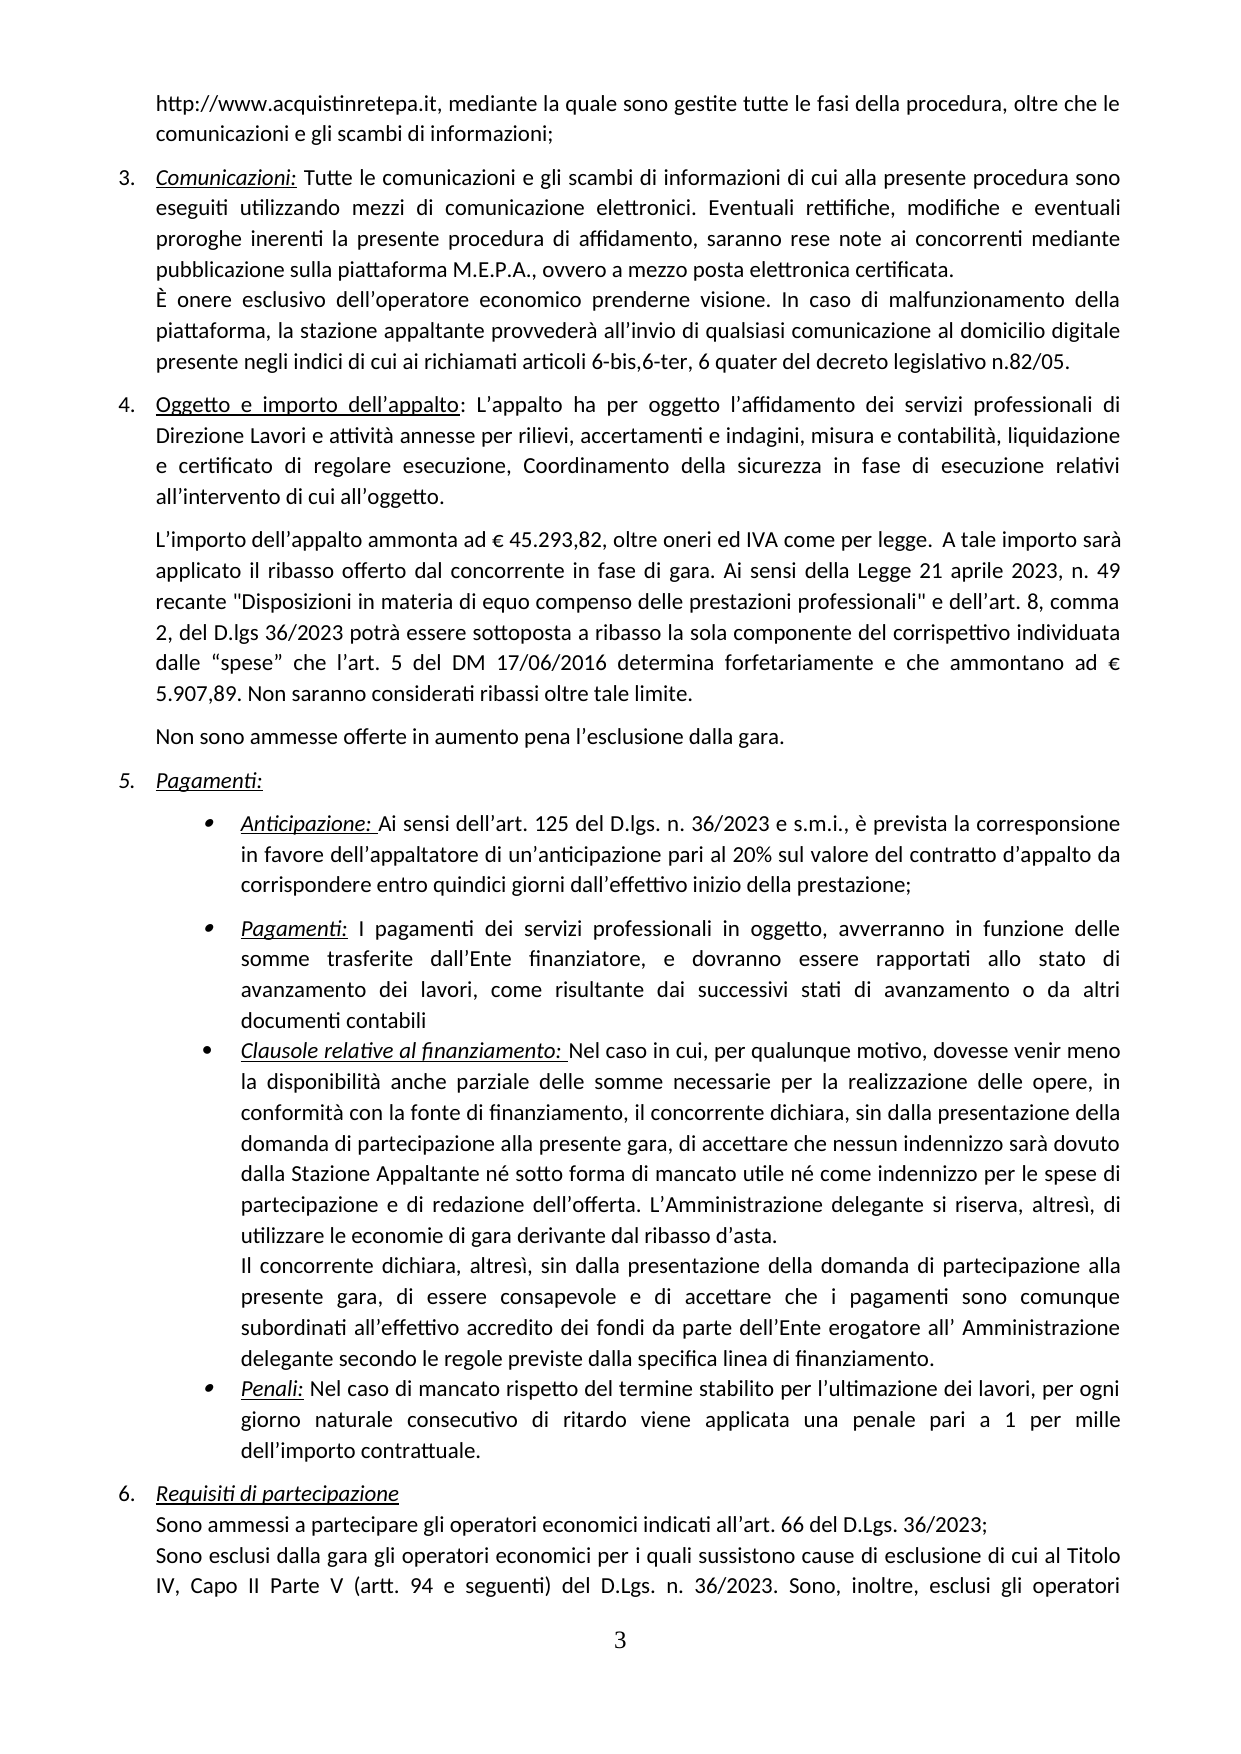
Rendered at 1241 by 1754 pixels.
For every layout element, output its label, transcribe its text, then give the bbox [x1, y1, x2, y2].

list Comunicazioni: Tutte le comunicazioni e gli scambi di informazioni di cui alla presente procedura sono eseguiti utilizzando mezzi di comunicazione elettronici. Eventuali rettifiche, modifiche e eventuali proroghe inerenti la presente procedura di affidamento, saranno rese note ai concorrenti mediante pubblicazione sulla piattaforma M.E.P.A., ovvero a mezzo posta elettronica certificata. [118, 163, 1122, 283]
list Clausole relative al finanziamento: Nel caso in cui, per qualunque motivo, dovesse venir meno la disponibilità anche parziale delle somme necessarie per la realizzazione delle opere, in conformità con la fonte di finanziamento, il concorrente dichiara, sin dalla presentazione della domanda di partecipazione alla presente gara, di accettare che nessun indennizzo sarà dovuto dalla Stazione Appaltante né sotto forma di mancato utile né come indennizzo per le spese di partecipazione e di redazione dell’offerta. L’Amministrazione delegante si riserva, altresì, di utilizzare le economie di gara derivante dal ribasso d’asta. [203, 1037, 1122, 1249]
list Anticipazione: Ai sensi dell’art. 125 del D.lgs. n. 36/2023 e s.m.i., è prevista la corresponsione in favore dell’appaltatore di un’anticipazione pari al 20% sul valore del contratto d’appalto da corrispondere entro quindici giorni dall’effettivo inizio della prestazione; [203, 809, 1122, 898]
list È onere esclusivo dell’operatore economico prenderne visione. In caso di malfunzionamento della piattaforma, la stazione appaltante provvederà all’invio di qualsiasi comunicazione al domicilio digitale presente negli indici di cui ai richiamati articoli 6-bis,6-ter, 6 quater del decreto legislativo n.82/05. [156, 286, 1122, 375]
list Penali: Nel caso di mancato rispetto del termine stabilito per l’ultimazione dei lavori, per ogni giorno naturale consecutivo di ritardo viene applicata una penale pari a 1 per mille dell’importo contrattuale. [203, 1374, 1122, 1464]
list Sono ammessi a partecipare gli operatori economici indicati all’art. 66 del D.Lgs. 36/2023; [156, 1510, 1122, 1538]
list Oggetto e importo dell’appalto: L’appalto ha per oggetto l’affidamento dei servizi professionali di Direzione Lavori e attività annesse per rilievi, accertamenti e indagini, misura e contabilità, liquidazione e certificato di regolare esecuzione, Coordinamento della sicurezza in fase di esecuzione relativi all’intervento di cui all’oggetto. [118, 390, 1122, 510]
text Non sono ammesse offerte in aumento pena l’esclusione dalla gara. [155, 722, 1122, 751]
list Il concorrente dichiara, altresì, sin dalla presentazione della domanda di partecipazione alla presente gara, di essere consapevole e di accettare che i pagamenti sono comunque subordinati all’effettivo accredito dei fondi da parte dell’Ente erogatore all’ Amministrazione delegante secondo le regole previste dalla specifica linea di finanziamento. [241, 1252, 1122, 1372]
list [118, 89, 1122, 147]
list Requisiti di partecipazione [118, 1479, 1122, 1507]
list Pagamenti: [118, 766, 1122, 794]
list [156, 1541, 1122, 1599]
text L’importo dell’appalto ammonta ad € 45.293,82, oltre oneri ed IVA come per legge. A tale importo sarà applicato il ribasso offerto dal concorrente in fase di gara. Ai sensi della Legge 21 aprile 2023, n. 49 recante "Disposizioni in materia di equo compenso delle prestazioni professionali" e dell’art. 8, comma 2, del D.lgs 36/2023 potrà essere sottoposta a ribasso la sola componente del corrispettivo individuata dalle “spese” che l’art. 5 del DM 17/06/2016 determina forfetariamente e che ammontano ad € 5.907,89. Non saranno considerati ribassi oltre tale limite. [155, 526, 1122, 707]
list Pagamenti: I pagamenti dei servizi professionali in oggetto, avverranno in funzione delle somme trasferite dall’Ente finanziatore, e dovranno essere rapportati allo stato di avanzamento dei lavori, come risultante dai successivi stati di avanzamento o da altri documenti contabili [203, 914, 1122, 1034]
